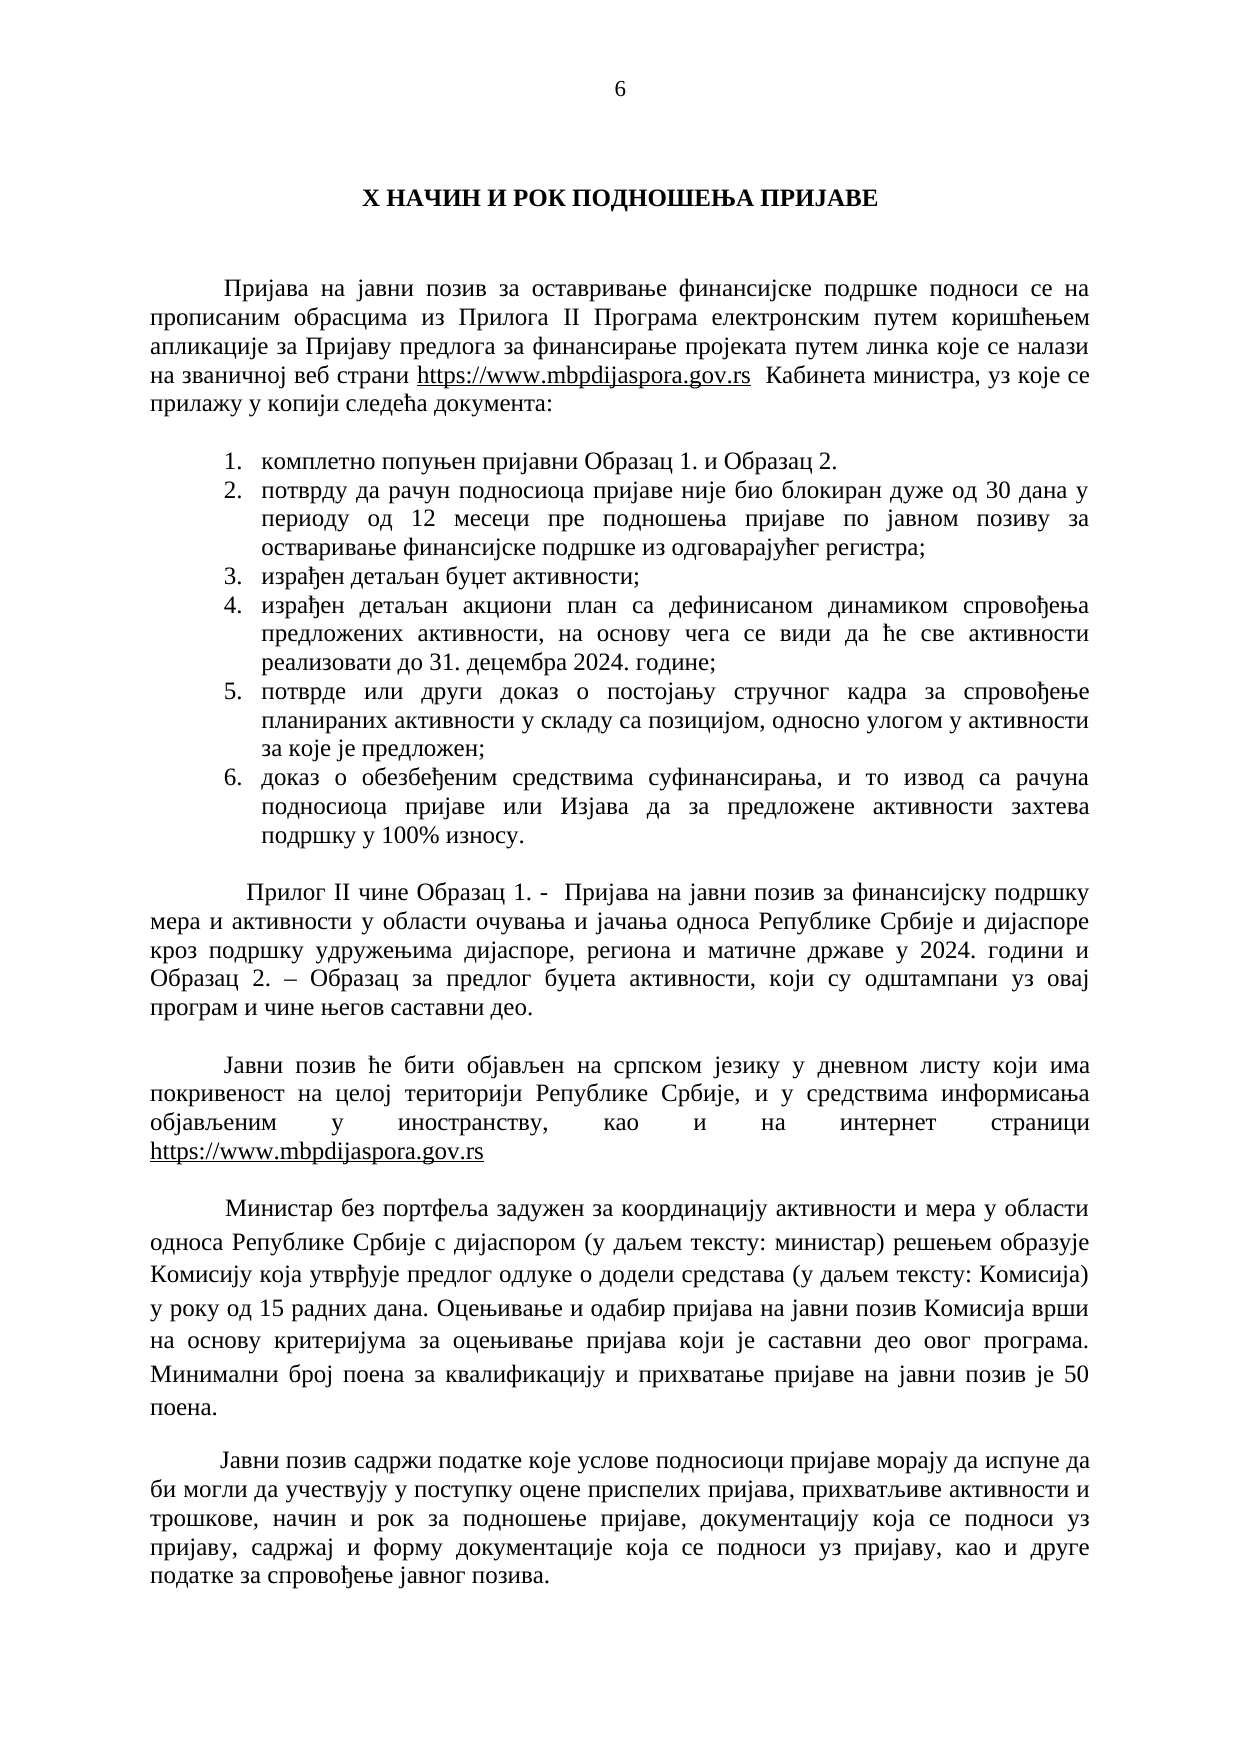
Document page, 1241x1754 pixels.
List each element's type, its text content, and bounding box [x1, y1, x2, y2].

list потврду да рачун подносиоца пријаве није био блокиран дуже од 30 дана у периоду од 12 месеци пре подношења пријаве по јавном позиву за остваривање финансијске подршке из одговарајућег регистра; [224, 475, 1090, 561]
list израђен детаљан акциони план са дефинисаном динамиком спровођења предложених активности, на основу чега се види да ће све активности реализовати до 31. децембра 2024. године; [224, 590, 1090, 676]
list израђен детаљан буџет активности; [224, 561, 1090, 590]
list потврде или други доказ о постојању стручног кадра за спровођење планираних активности у складу са позицијом, односно улогом у активности за које је предложен; [224, 676, 1090, 762]
text X НАЧИН И РОК ПОДНОШЕЊА ПРИЈАВЕ [150, 183, 1090, 212]
text Прилог II чине Образац 1. - Пријава на јавни позив за финансијску подршку мера и активности у области очувања и јачања односа Републике Србије и дијаспоре кроз подршку удружењима дијаспоре, региона и матичне државе у 2024. години и Образац 2. – Образац за предлог буџета активности, који су одштампани уз овај програм и чине његов саставни део. [150, 877, 1090, 1021]
list доказ о обезбеђеним средствима суфинансирања, и то извод са рачуна подносиоца пријаве или Изјава да за предложене активности захтева подршку у 100% износу. [224, 762, 1090, 848]
text Јавни позив ће бити објављен на српском језику у дневном листу који има покривеност на целој територији Републике Србије, и у средствима информисања објављеним у иностранству, као и на интернет страници https://www.mbpdijaspora.gov.rs [150, 1050, 1090, 1165]
text Јавни позив садржи податке које услове подносиоци пријаве морају да испуне да би могли да учествују у поступку оцене приспелих пријава, прихватљиве активности и трошкове, начин и рок за подношење пријаве, документацију која се подноси уз пријаву, садржај и форму документације која се подноси уз пријаву, као и друге податке за спровођење јавног позива. [150, 1446, 1090, 1589]
text Пријава на јавни позив за оставривање финансијске подршке подноси се на прописаним обрасцима из Прилога II Програма електронским путем коришћењем апликације за Пријаву предлога за финансирање пројеката путем линка које се налази на званичној веб страни https://www.mbpdijaspora.gov.rs Кабинета министра, уз које се прилажу у копији следећа документа: [150, 273, 1090, 417]
text Министар без портфеља задужен за координацију активности и мера у области односа Републике Србије с дијаспором (у даљем тексту: министар) решењем образује Комисију која утврђује предлог одлуке о додели средстава (у даљем тексту: Комисија) у року од 15 радних дана. Оцењивање и одабир пријава на јавни позив Комисија врши на основу критеријума за оцењивање пријава који је саставни део овог програма. Минимални број поена за квалификацију и прихватање пријаве на јавни позив је 50 поена. [150, 1193, 1090, 1420]
list комплетно попуњен пријавни Образац 1. и Образац 2. [224, 446, 1090, 475]
